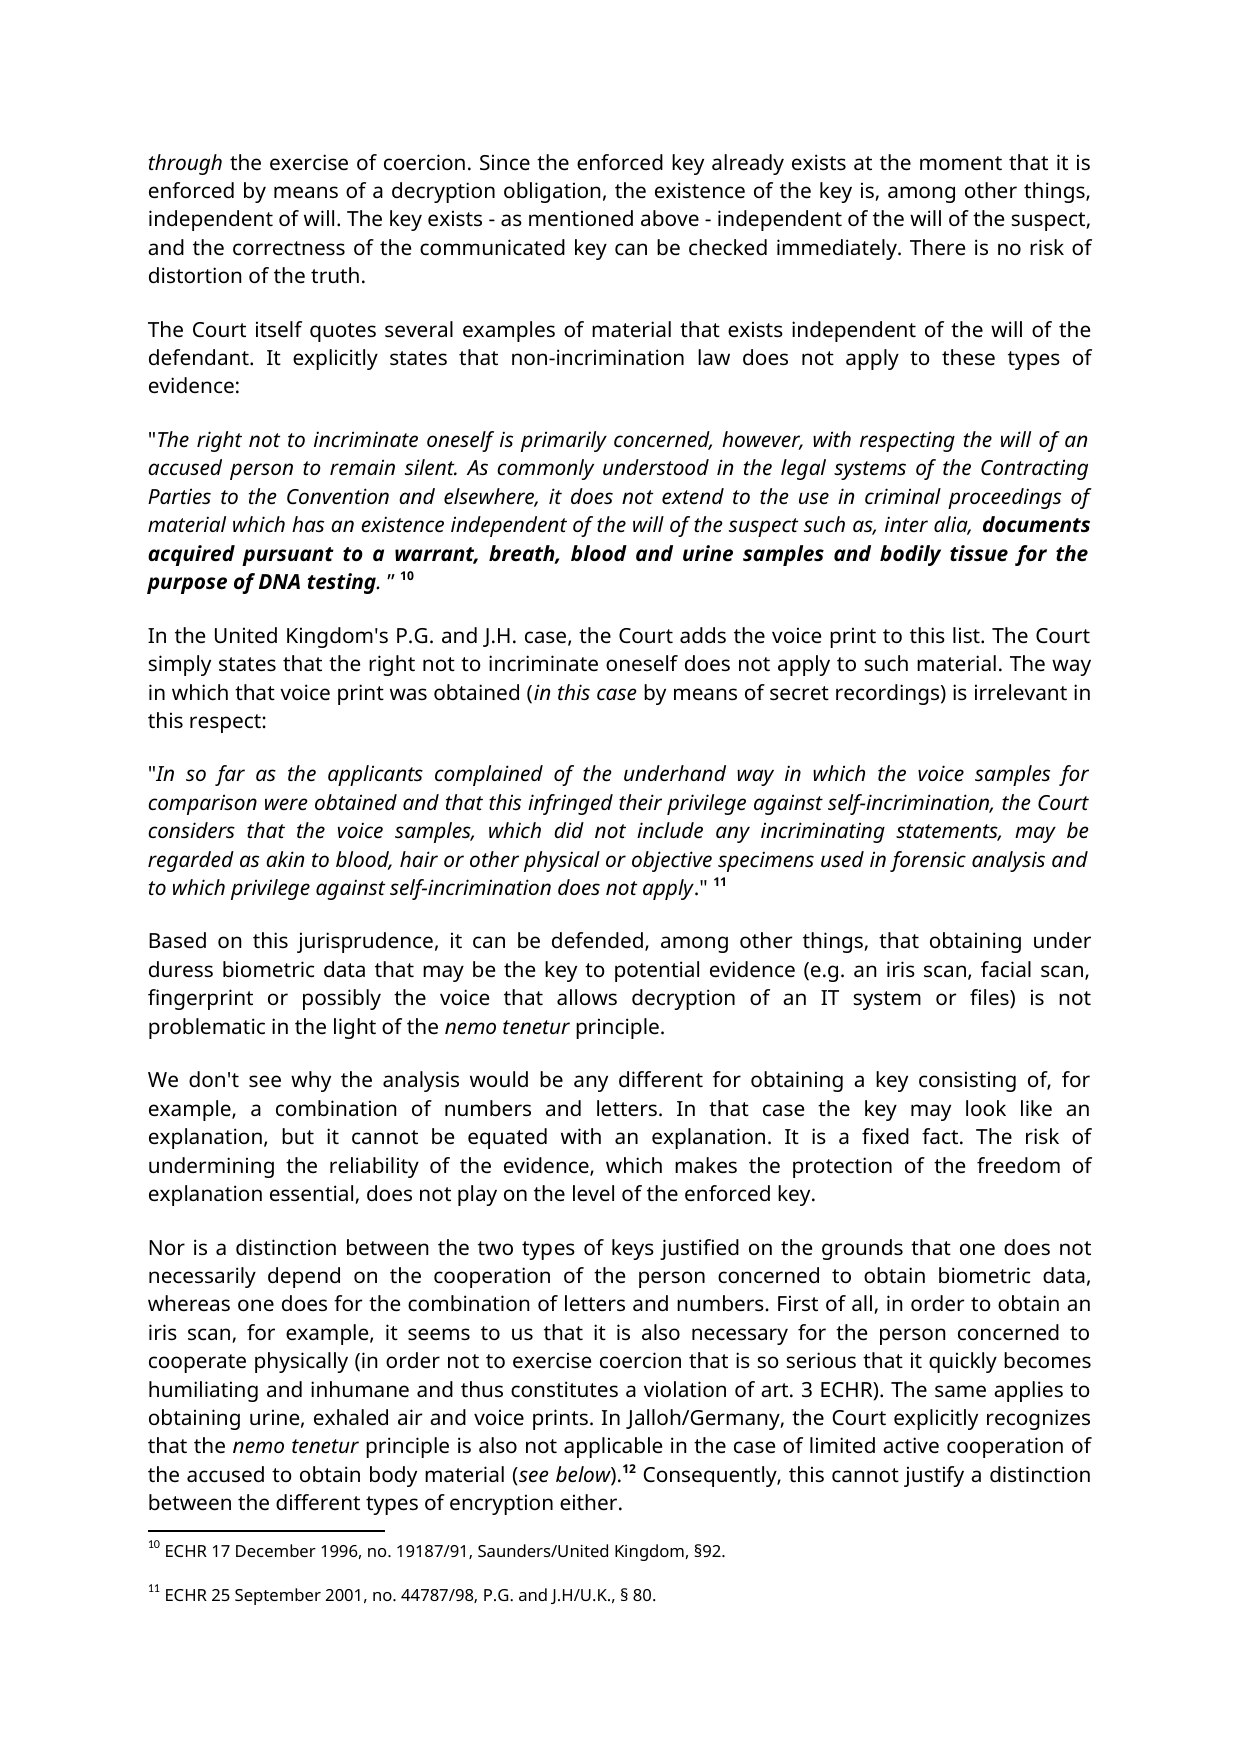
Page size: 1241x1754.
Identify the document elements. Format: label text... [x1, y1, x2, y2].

text In the United Kingdom's P.G. and J.H. case, the Court adds the voice print to this list. The Court simply states that the right not to incriminate oneself does not apply to such material. The way in which that voice print was obtained (in this case by means of secret recordings) is irrelevant in this respect: [148, 621, 1093, 734]
text "In so far as the applicants complained of the underhand way in which the voice samples for comparison were obtained and that this infringed their privilege against self-incrimination, the Court considers that the voice samples, which did not include any incriminating statements, may be regarded as akin to blood, hair or other physical or objective specimens used in forensic analysis and to which privilege against self-incrimination does not apply." [148, 759, 1093, 902]
text "The right not to incriminate oneself is primarily concerned, however, with respecting the will of an accused person to remain silent. As commonly understood in the legal systems of the Contracting Parties to the Convention and elsewhere, it does not extend to the use in criminal proceedings of material which has an existence independent of the will of the suspect such as, inter alia, documents acquired pursuant to a warrant, breath, blood and urine samples and bodily tissue for the purpose of DNA testing. ” [148, 425, 1093, 596]
text The Court itself quotes several examples of material that exists independent of the will of the defendant. It explicitly states that non-incrimination law does not apply to these types of evidence: [148, 315, 1093, 400]
text We don't see why the analysis would be any different for obtaining a key consisting of, for example, a combination of numbers and letters. In that case the key may look like an explanation, but it cannot be equated with an explanation. It is a fixed fact. The risk of undermining the reliability of the evidence, which makes the protection of the freedom of explanation essential, does not play on the level of the enforced key. [148, 1065, 1093, 1208]
text Based on this jurisprudence, it can be defended, among other things, that obtaining under duress biometric data that may be the key to potential evidence (e.g. an iris scan, facial scan, fingerprint or possibly the voice that allows decryption of an IT system or files) is not problematic in the light of the nemo tenetur principle. [148, 927, 1093, 1040]
text Nor is a distinction between the two types of keys justified on the grounds that one does not necessarily depend on the cooperation of the person concerned to obtain biometric data, whereas one does for the combination of letters and numbers. First of all, in order to obtain an iris scan, for example, it seems to us that it is also necessary for the person concerned to cooperate physically (in order not to exercise coercion that is so serious that it quickly becomes humiliating and inhumane and thus constitutes a violation of art. 3 ECHR). The same applies to obtaining urine, exhaled air and voice prints. In Jalloh/Germany, the Court explicitly recognizes that the nemo tenetur principle is also not applicable in the case of limited active cooperation of the accused to obtain body material (see below). Consequently, this cannot justify a distinction between the different types of encryption either. [148, 1233, 1093, 1517]
text In assessing the question whether the nemo tenetur principle has been violated, the Court makes a distinction between material that exists independent of the will of the defendant, to which the nemo tenetur principle would not apply, and material that exists depending on the will of the defendant. This distinction has to be seen, among other things, in the context of the freedom of explanation. The will dependence of the existence of the material must therefore be judged at the moment the coercion is exercised. The evidence still has to come into existence at that moment and the existence (and therefore also the content) depends on the will of the accuse, as a result of which the above mentioned risk of a distorted representation of reality arises through the exercise of coercion. Since the enforced key already exists at the moment that it is enforced by means of a decryption obligation, the existence of the key is, among other things, independent of will. The key exists - as mentioned above - independent of the will of the suspect, and the correctness of the communicated key can be checked immediately. There is no risk of distortion of the truth. [148, 148, 1093, 290]
